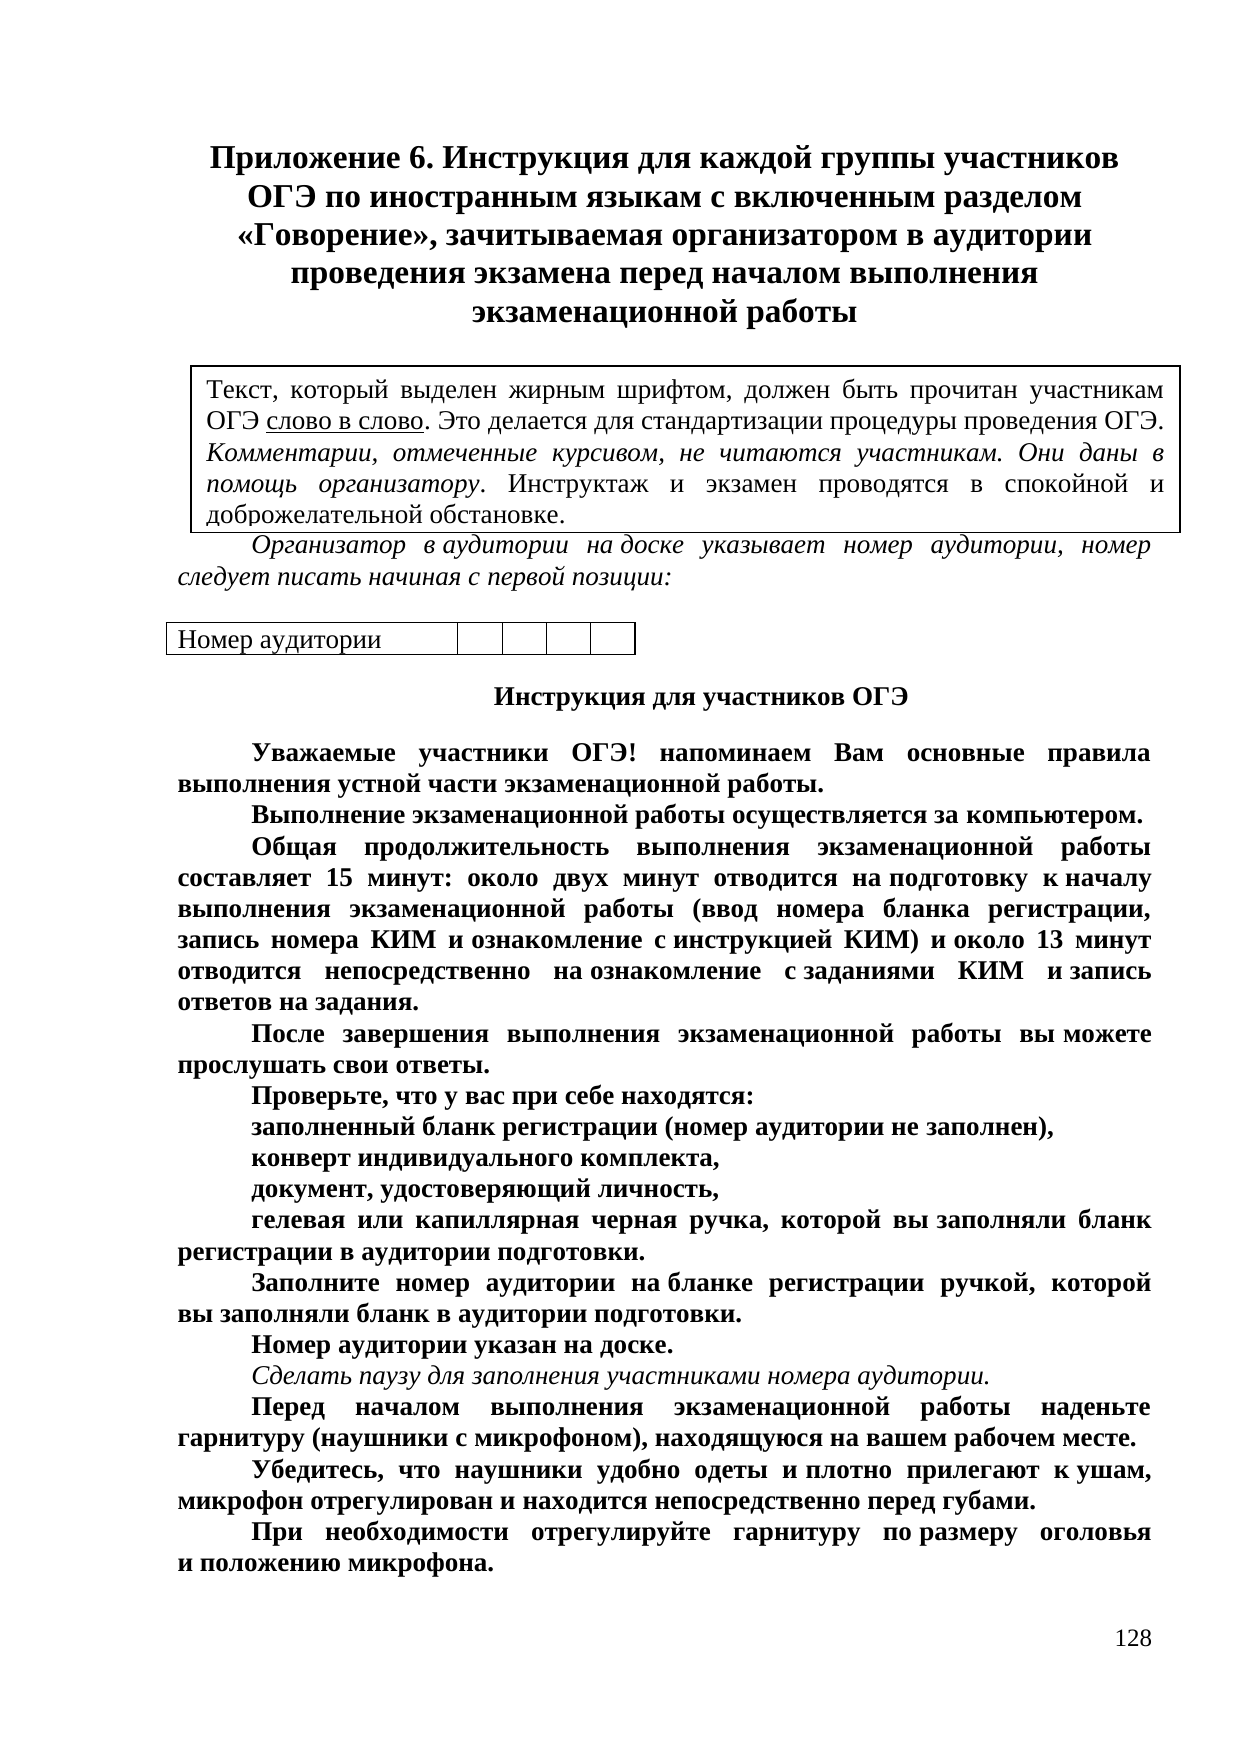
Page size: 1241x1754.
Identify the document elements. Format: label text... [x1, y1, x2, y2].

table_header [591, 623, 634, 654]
text гелевая или капиллярная черная ручка, которой вы заполняли бланк регистрации в аудитории подготовки. [177, 1203, 1152, 1266]
text документ, удостоверяющий личность, [177, 1172, 1152, 1203]
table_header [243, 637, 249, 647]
text Организатор в аудитории на доске указывает номер аудитории, номер следует писать начиная с первой позиции: [177, 528, 1152, 591]
text Заполните номер аудитории на бланке регистрации ручкой, которой вы заполняли бланк в аудитории подготовки. [177, 1266, 1152, 1328]
text После завершения выполнения экзаменационной работы вы можете прослушать свои ответы. [177, 1017, 1152, 1079]
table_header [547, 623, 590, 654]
text Инструкция для участников ОГЭ [177, 680, 1152, 711]
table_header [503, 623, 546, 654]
text Выполнение экзаменационной работы осуществляется за компьютером. [177, 799, 1152, 830]
text заполненный бланк регистрации (номер аудитории не заполнен), [177, 1110, 1152, 1141]
subtitle Приложение 6. Инструкция для каждой группы участников ОГЭ по иностранным языкам с включенным разделом «Говорение», зачитываемая организатором в аудитории проведения экзамена перед началом выполнения экзаменационной работы [177, 137, 1152, 329]
text Общая продолжительность выполнения экзаменационной работы составляет 15 минут: около двух минут отводится на подготовку к началу выполнения экзаменационной работы (ввод номера бланка регистрации, запись номера КИМ и ознакомление с инструкцией КИМ) и около 13 минут отводится непосредственно на ознакомление с заданиями КИМ и запись ответов на задания. [177, 830, 1152, 1017]
text При необходимости отрегулируйте гарнитуру по размеру оголовья и положению микрофона. [177, 1515, 1152, 1577]
text Проверьте, что у вас при себе находятся: [177, 1079, 1152, 1110]
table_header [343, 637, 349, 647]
text Сделать паузу для заполнения участниками номера аудитории. [177, 1359, 1152, 1390]
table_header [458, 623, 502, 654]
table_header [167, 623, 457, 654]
text конверт индивидуального комплекта, [177, 1141, 1152, 1172]
text Номер аудитории указан на доске. [177, 1328, 1152, 1359]
text Уважаемые участники ОГЭ! напоминаем Вам основные правила выполнения устной части экзаменационной работы. [177, 736, 1152, 799]
text Перед началом выполнения экзаменационной работы наденьте гарнитуру (наушники с микрофоном), находящуюся на вашем рабочем месте. [177, 1390, 1152, 1453]
text Убедитесь, что наушники удобно одеты и плотно прилегают к ушам, микрофон отрегулирован и находится непосредственно перед губами. [177, 1453, 1152, 1515]
